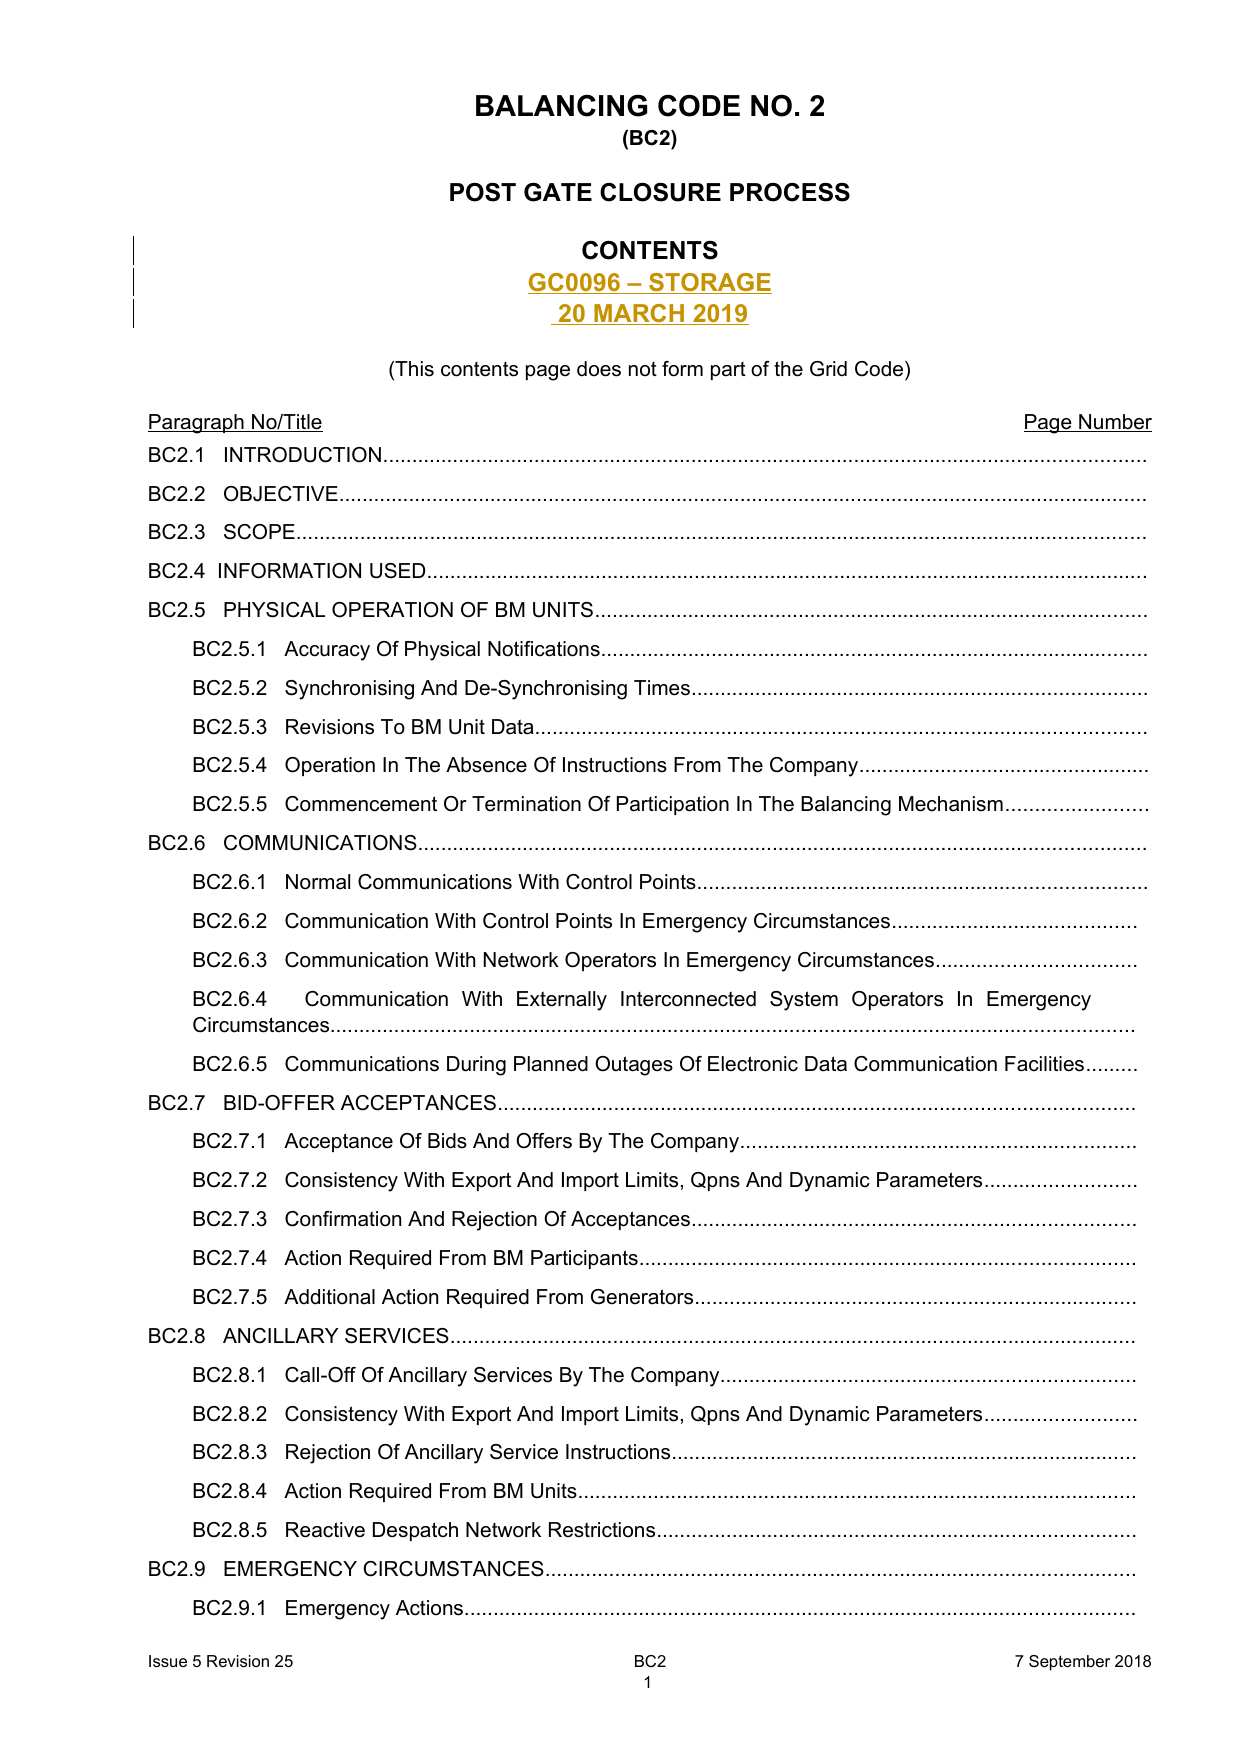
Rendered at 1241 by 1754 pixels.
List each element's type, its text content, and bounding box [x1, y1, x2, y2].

text BC2.7.1 Acceptance Of Bids And Offers By The Company 10 [192, 1129, 1092, 1153]
text BC2.1 INTRODUCTION 3 [148, 442, 1092, 466]
text BC2.8.4 Action Required From BM Units 13 [192, 1479, 1092, 1503]
text BC2.8.2 Consistency With Export And Import Limits, Qpns And Dynamic Parameters 13 [192, 1401, 1092, 1425]
text POST GATE CLOSURE PROCESS [148, 178, 1152, 207]
text BC2.4 INFORMATION USED 3 [148, 559, 1092, 583]
text BC2.7.5 Additional Action Required From Generators 12 [192, 1285, 1092, 1309]
text (This contents page does not form part of the Grid Code) [148, 357, 1152, 381]
text (BC2) [148, 126, 1152, 149]
text BC2.2 OBJECTIVE 3 [148, 481, 1092, 505]
text BC2.6.1 Normal Communications With Control Points 9 [192, 870, 1092, 894]
text BC2.5 PHYSICAL OPERATION OF BM UNITS 4 [148, 598, 1092, 622]
text BALANCING CODE NO. 2 [148, 89, 1152, 122]
text BC2.5.1 Accuracy Of Physical Notifications 4 [192, 637, 1092, 661]
text BC2.9.1 Emergency Actions 14 [192, 1596, 1092, 1619]
text Paragraph No/Title Page Number [148, 410, 1152, 434]
text BC2.8.5 Reactive Despatch Network Restrictions 14 [192, 1518, 1092, 1542]
text BC2.8 ANCILLARY SERVICES 12 [148, 1324, 1092, 1348]
text BC2.7.4 Action Required From BM Participants 12 [192, 1246, 1092, 1270]
text BC2.3 SCOPE 3 [148, 520, 1092, 544]
text BC2.6.3 Communication With Network Operators In Emergency Circumstances 10 [192, 948, 1092, 972]
text BC2.6.2 Communication With Control Points In Emergency Circumstances 10 [192, 909, 1092, 933]
text BC2.6.5 Communications During Planned Outages Of Electronic Data Communication Facilities 10 [192, 1052, 1092, 1076]
text BC2.6.4 Communication With Externally Interconnected System Operators In Emergency Circumstances 10 [192, 986, 1092, 1037]
text BC2.7 BID-OFFER ACCEPTANCES 10 [148, 1091, 1092, 1114]
text BC2.5.3 Revisions To BM Unit Data 6 [192, 714, 1092, 738]
text BC2.7.3 Confirmation And Rejection Of Acceptances 11 [192, 1207, 1092, 1231]
text BC2.9 EMERGENCY CIRCUMSTANCES 14 [148, 1557, 1092, 1581]
text BC2.5.2 Synchronising And De-Synchronising Times 5 [192, 676, 1092, 699]
text CONTENTS [148, 236, 1152, 265]
text BC2.8.3 Rejection Of Ancillary Service Instructions 13 [192, 1440, 1092, 1464]
text BC2.5.5 Commencement Or Termination Of Participation In The Balancing Mechanism 8 [192, 792, 1092, 816]
text BC2.8.1 Call-Off Of Ancillary Services By The Company 12 [192, 1362, 1092, 1386]
text BC2.6 COMMUNICATIONS 9 [148, 831, 1092, 855]
text BC2.5.4 Operation In The Absence Of Instructions From The Company 7 [192, 753, 1092, 777]
text BC2.7.2 Consistency With Export And Import Limits, Qpns And Dynamic Parameters 11 [192, 1168, 1092, 1192]
